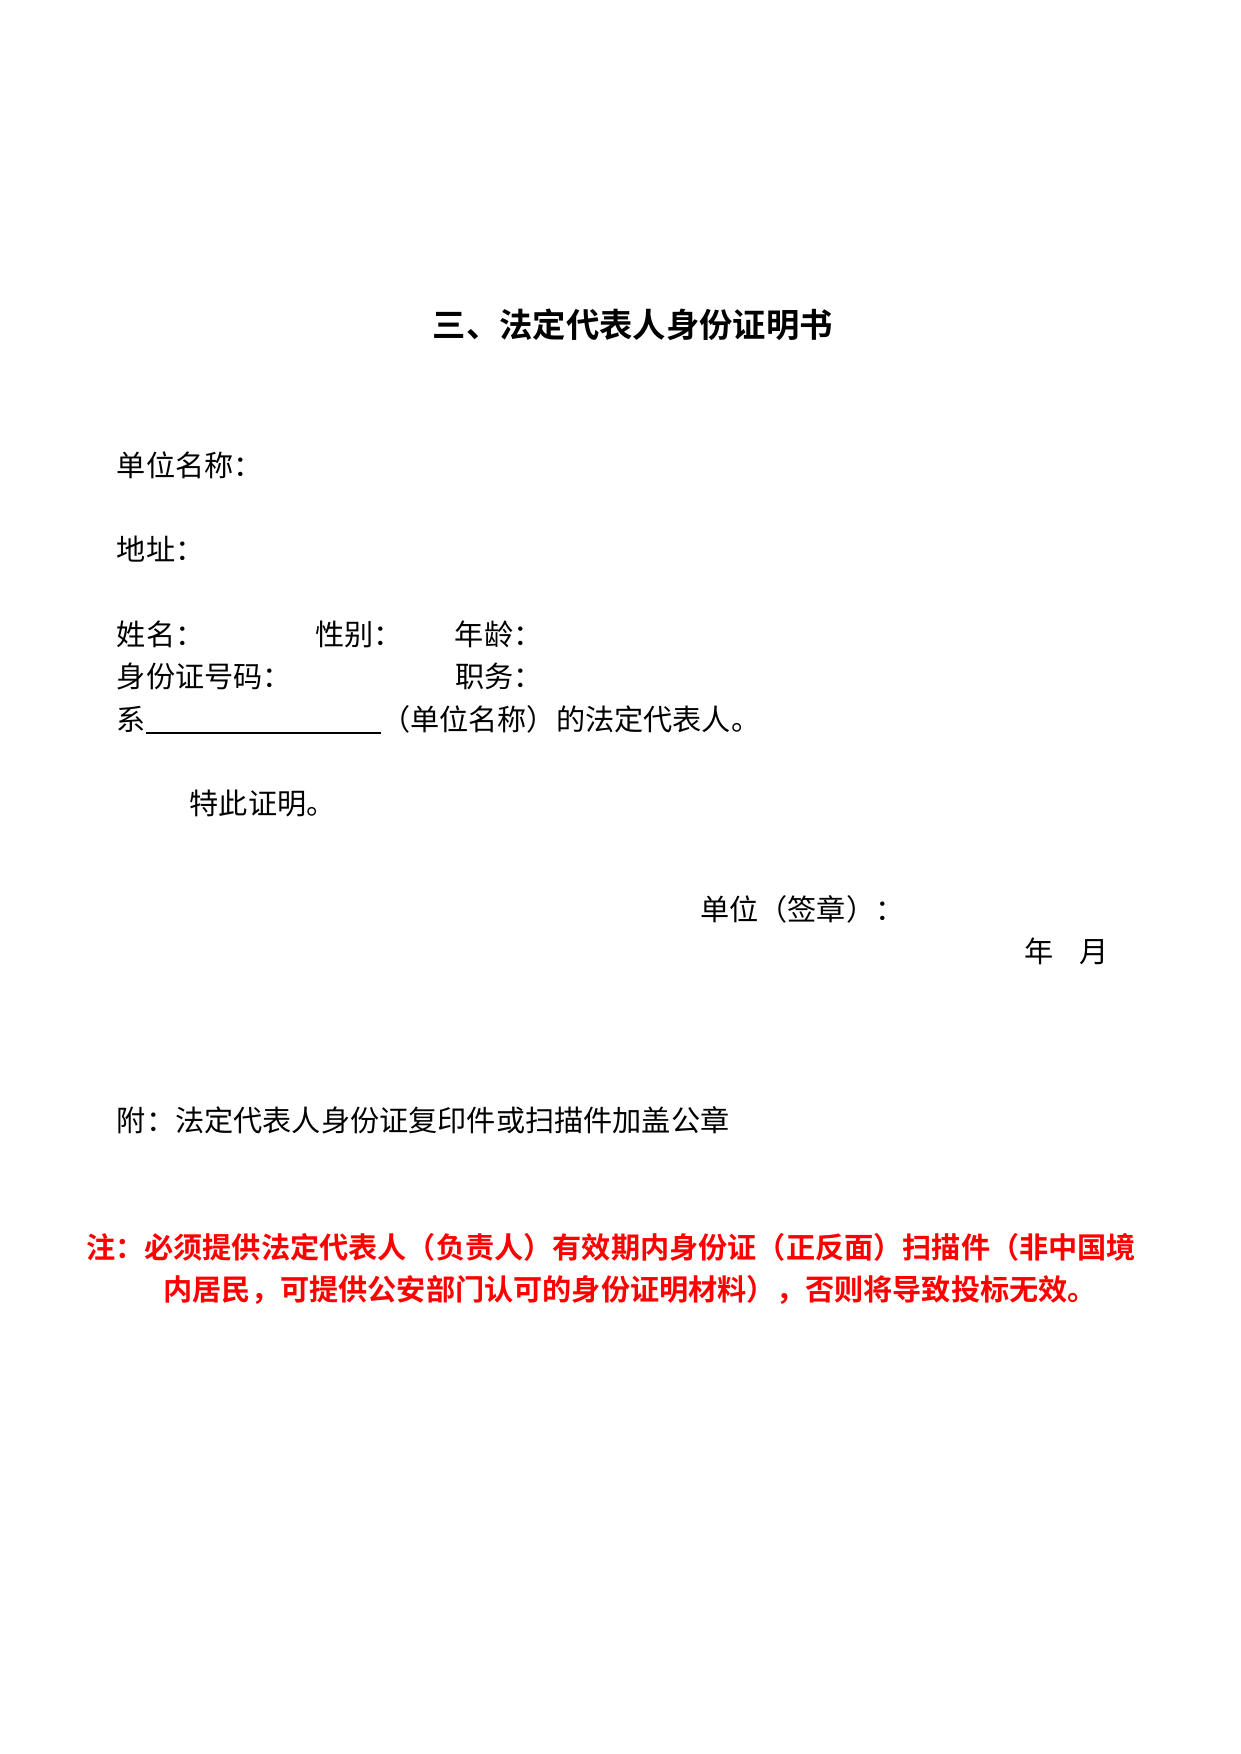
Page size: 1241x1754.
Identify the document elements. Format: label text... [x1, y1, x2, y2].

subtitle 注：必须提供法定代表人（负责人）有效期内身份证（正反面）扫描件（非中国境内居民，可提供公安部门认可的身份证明材料），否则将导致投标无效。 [73, 1225, 1148, 1309]
text 附：法定代表人身份证复印件或扫描件加盖公章 [117, 1098, 1109, 1140]
text 地址： [117, 527, 1109, 569]
text 身份证号码： 职务： [117, 654, 1109, 696]
text 单位名称： [117, 442, 1109, 485]
text 系 （单位名称）的法定代表人。 [117, 696, 1109, 738]
text 姓名： 性别： 年龄： [117, 612, 1109, 654]
text 单位（签章）： [117, 886, 1109, 929]
text 年 月 [117, 929, 1109, 971]
text 特此证明。 [117, 781, 1109, 823]
subtitle 三、法定代表人身份证明书 [116, 299, 1148, 347]
